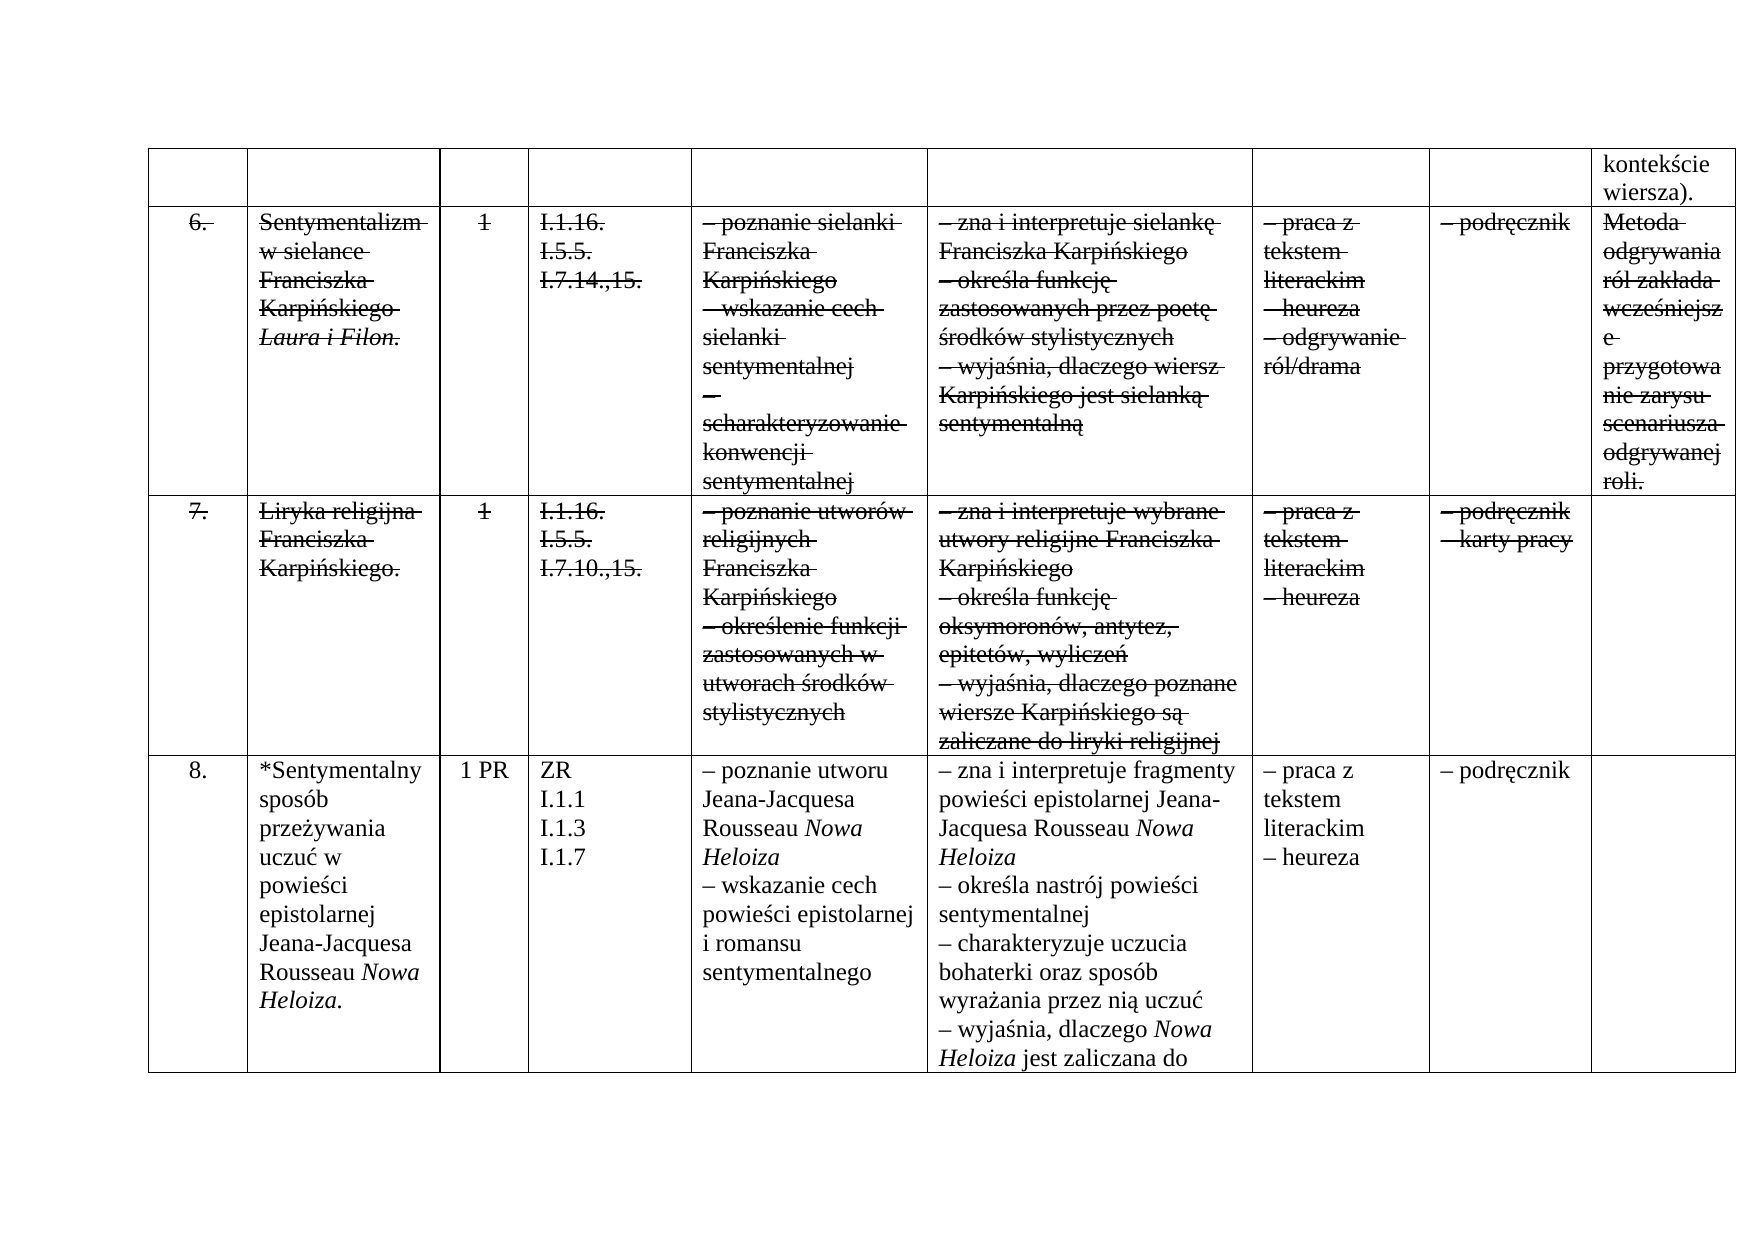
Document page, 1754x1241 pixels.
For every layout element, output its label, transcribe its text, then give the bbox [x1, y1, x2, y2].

table_cell I.1.16. I.5.5. I.7.14.,15. [529, 207, 691, 495]
table_cell – poznanie utworów religijnych Franciszka Karpińskiego – określenie funkcji zastosowanych w utworach środków stylistycznych [692, 496, 927, 754]
table_cell I.1.16. I.5.5. I.7.10.,15. [529, 496, 691, 754]
table_cell 1 PR [441, 756, 528, 1072]
table_cell – poznanie sielanki Franciszka Karpińskiego – wskazanie cech sielanki sentymentalnej – scharakteryzowanie konwencji sentymentalnej [692, 207, 927, 495]
table_cell 6. [149, 207, 247, 495]
table_cell 1 [441, 149, 528, 206]
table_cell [248, 149, 439, 206]
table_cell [928, 756, 1252, 1072]
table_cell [248, 756, 439, 1072]
table_cell Metoda odgrywania ról zakłada wcześniejsze przygotowanie zarysu scenariusza odgrywanej roli. [1592, 207, 1735, 495]
table_cell – podręcznik [1430, 756, 1591, 1072]
table_cell 5. [149, 149, 247, 206]
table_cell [692, 756, 927, 1072]
table_cell – praca z tekstem literackim – heureza – odgrywanie ról/drama [1253, 207, 1429, 495]
table_cell – zna i interpretuje wybrane utwory religijne Franciszka Karpińskiego – określa funkcję oksymoronów, antytez, epitetów, wyliczeń – wyjaśnia, dlaczego poznane wiersze Karpińskiego są zaliczane do liryki religijnej [928, 496, 1252, 754]
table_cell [1430, 149, 1591, 206]
table_cell 1 [441, 496, 528, 754]
table_cell – podręcznik – karty pracy [1430, 496, 1591, 754]
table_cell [1253, 756, 1429, 1072]
table_cell Sentymentalizm w sielance Franciszka Karpińskiego Laura i Filon. [248, 207, 439, 495]
table_cell Liryka religijna Franciszka Karpińskiego. [248, 496, 439, 754]
table_cell – praca z tekstem literackim – heureza [1253, 496, 1429, 754]
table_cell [692, 149, 927, 206]
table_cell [529, 756, 691, 1072]
table_cell 8. [149, 756, 247, 1072]
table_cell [1253, 149, 1429, 206]
table_cell – zna i interpretuje sielankę Franciszka Karpińskiego – określa funkcję zastosowanych przez poetę środków stylistycznych – wyjaśnia, dlaczego wiersz Karpińskiego jest sielanką sentymentalną [928, 207, 1252, 495]
table_cell [1592, 496, 1735, 754]
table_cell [529, 149, 691, 206]
table_cell 7. [149, 496, 247, 754]
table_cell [1592, 149, 1735, 206]
table_cell 1 [441, 207, 528, 495]
table_cell – podręcznik [1430, 207, 1591, 495]
table_cell [1592, 756, 1735, 1072]
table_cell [928, 149, 1252, 206]
